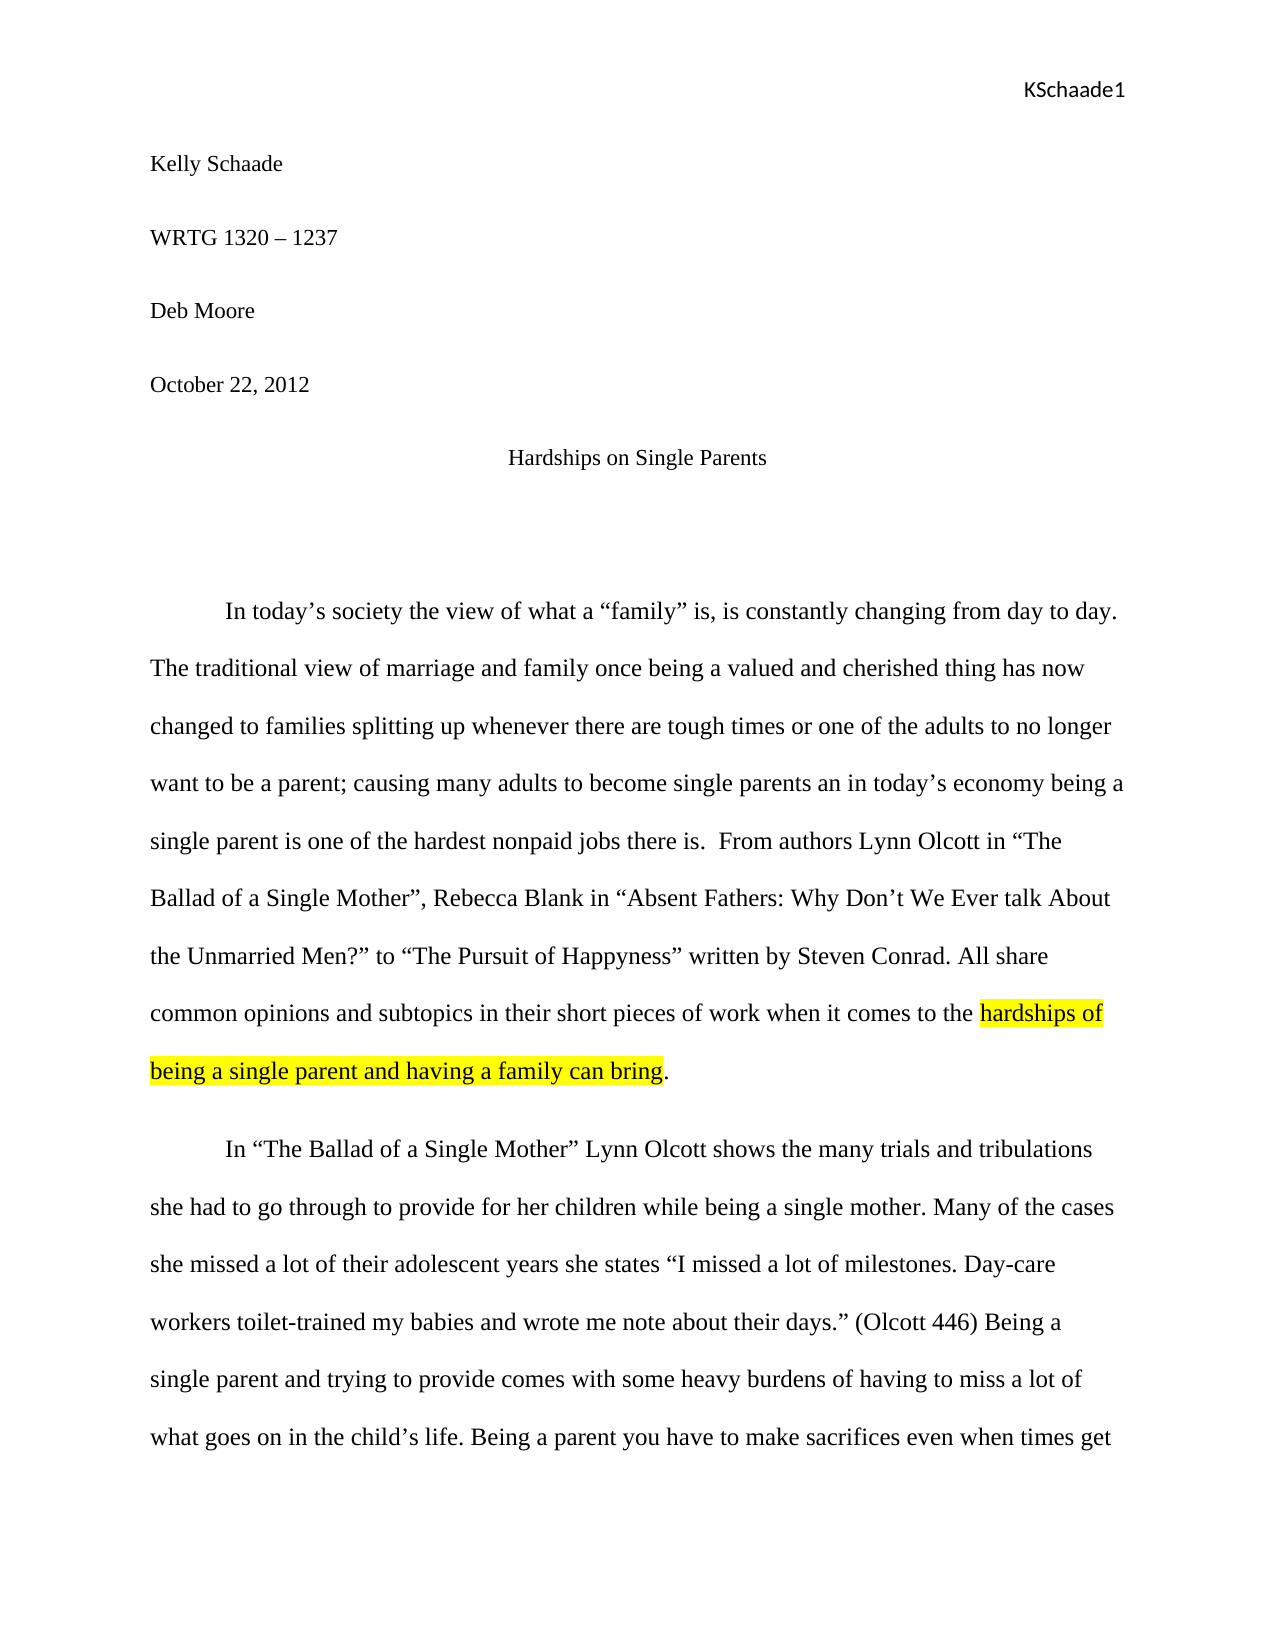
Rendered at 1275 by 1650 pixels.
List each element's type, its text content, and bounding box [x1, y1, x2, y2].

text Deb Moore [150, 297, 1125, 323]
text Hardships on Single Parents [150, 444, 1125, 471]
text WRTG 1320 – 1237 [150, 223, 1125, 250]
text October 22, 2012 [150, 371, 1125, 397]
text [150, 1134, 1125, 1451]
text In today’s society the view of what a “family” is, is constantly changing from day to day. The traditional view of marriage and family once being a valued and cherished thing has now changed to families splitting up whenever there are tough times or one of the adults to no longer want to be a parent; causing many adults to become single parents an in today’s economy being a single parent is one of the hardest nonpaid jobs there is. From authors Lynn Olcott in “The Ballad of a Single Mother”, Rebecca Blank in “Absent Fathers: Why Don’t We Ever talk About the Unmarried Men?” to “The Pursuit of Happyness” written by Steven Conrad. All share common opinions and subtopics in their short pieces of work when it comes to the hardships of being a single parent and having a family can bring. [150, 596, 1125, 1085]
text Kelly Schaade [150, 150, 1125, 176]
